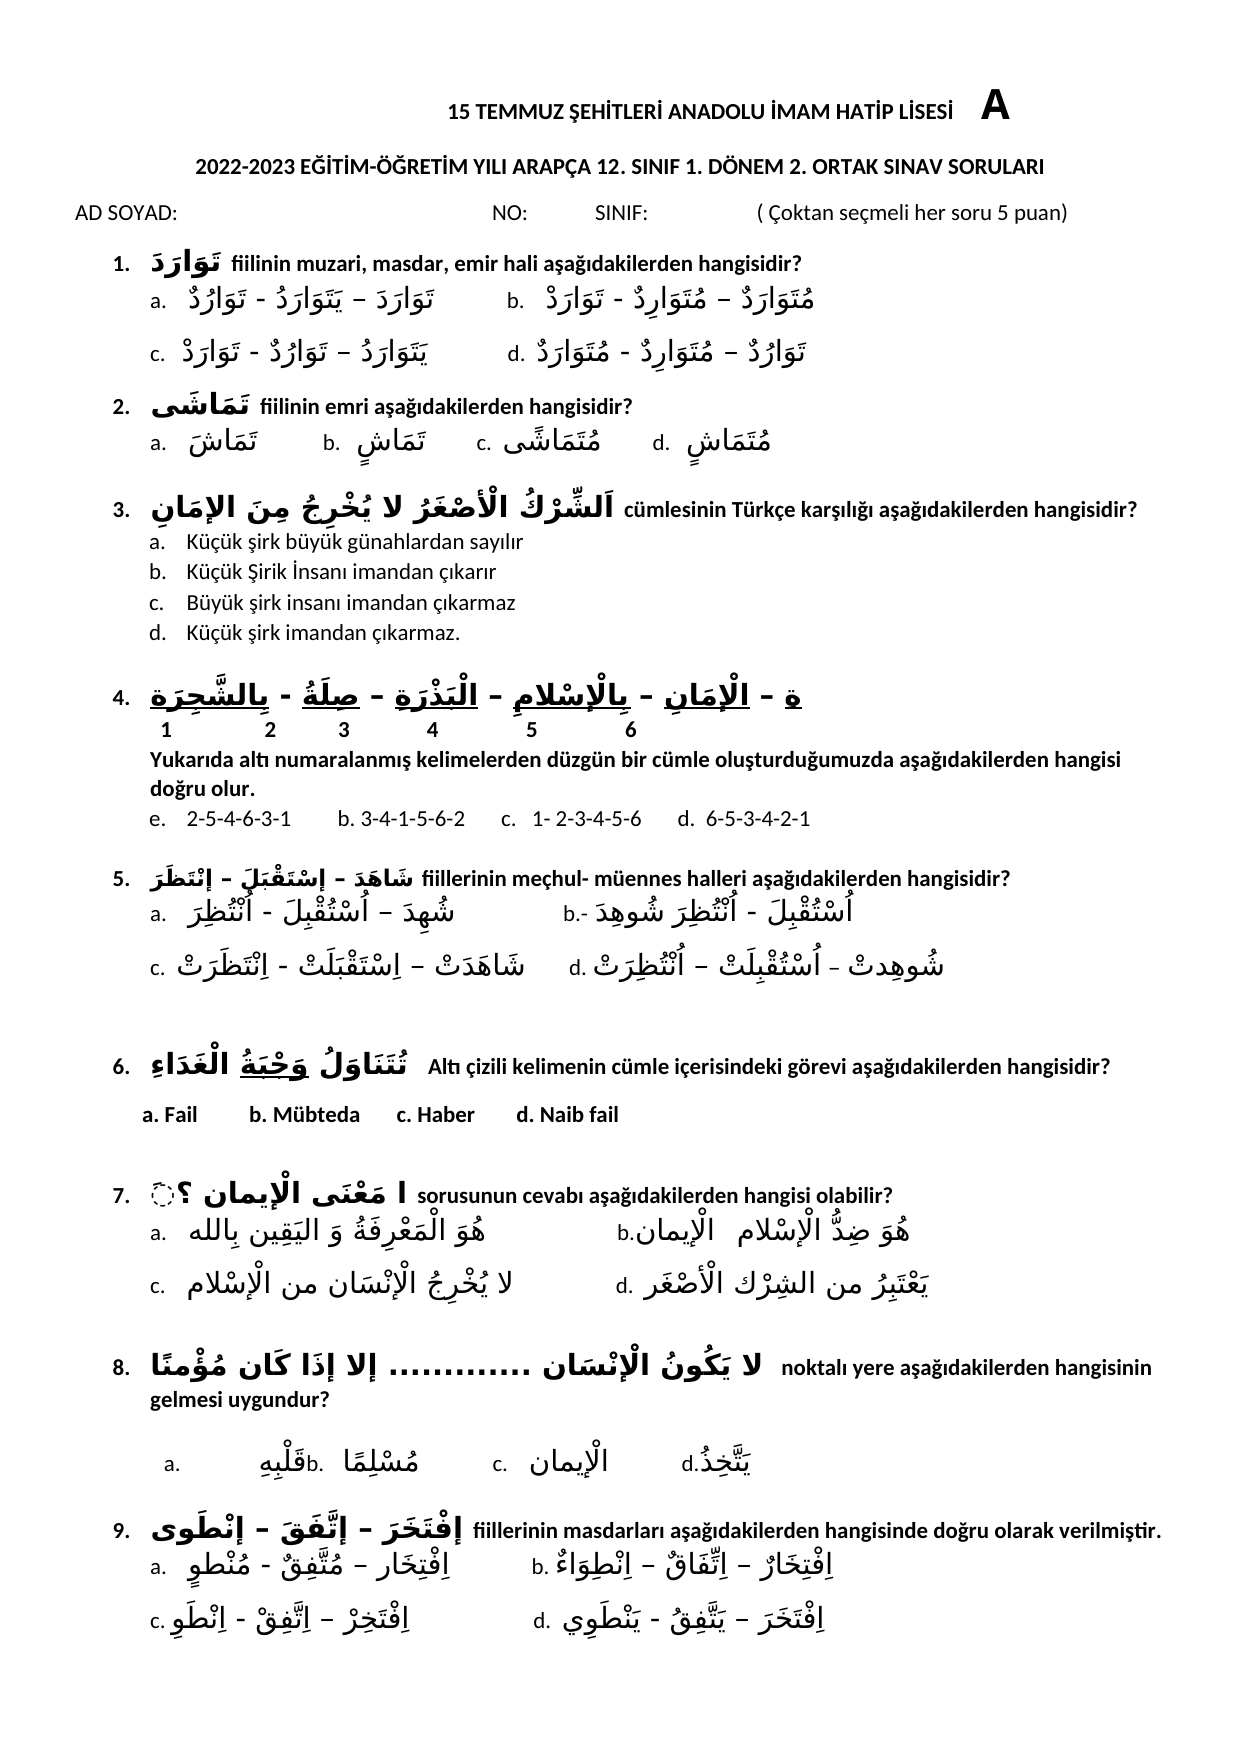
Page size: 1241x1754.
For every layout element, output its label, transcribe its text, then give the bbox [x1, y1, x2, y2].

list Yukarıda altı numaralanmış kelimelerden düzgün bir cümle oluşturduğumuzda aşağıdakilerden hangisi doğru olur. [150, 745, 1165, 802]
list لا يَكُونُ الْإنْسَان ............. إلا إذَا كَان مُؤْمنًا noktalı yere aşağıdakilerden hangisinin gelmesi uygundur? [112, 1348, 1165, 1413]
list Büyük şirk insanı imandan çıkarmaz [149, 588, 1165, 616]
list تَمَاشَى fiilinin emri aşağıdakilerden hangisidir? [112, 387, 1165, 421]
list Küçük şirk büyük günahlardan sayılır [149, 527, 1165, 555]
list ةِ – الْإمَانِ – بِالْإسْلامِ – الْبَذْرَةِ – صِلَةُ - بِالشَّجِرَة [112, 678, 1165, 712]
list إفْتَخَرَ – إتَّفَقَ – إنْطَوى fiillerinin masdarları aşağıdakilerden hangisinde doğru olarak verilmiştir. [112, 1511, 1165, 1545]
list 2-5-4-6-3-1 b. 3-4-1-5-6-2 c. 1- 2-3-4-5-6 d. 6-5-3-4-2-1 [149, 804, 1165, 832]
text c. اِفْتَخِرْ – اِتَّفِقْ - اِنْطَوِ d. اِفْتَخَرَ – يَتَّفِقُ - يَنْطَوِي [150, 1601, 1165, 1635]
list اَلشِّرْكُ الْأصْغَرُ لا يُخْرِجُ مِنَ الإمَانِ cümlesinin Türkçe karşılığı aşağıdakilerden hangisidir? [112, 491, 1165, 524]
list هُوَ الْمَعْرِفَةُ وَ اليَقِين بِالله b.هُوَ ضِدُّ الْإسْلام الْإيمان [150, 1213, 1165, 1247]
list اِفْتِخَار – مُتَّفِقٌ - مُنْطوٍ b. اِفْتِخَارٌ – اِتِّفَاقٌ – اِنْطِوَاءٌ [150, 1548, 1165, 1582]
text c. يَتَوَارَدُ – تَوَارُدٌ - تَوَارَدْ d. تَوَارُدٌ – مُتَوَارِدٌ - مُتَوَارَدٌ [150, 334, 1165, 368]
list قَلْبِهِb. مُسْلِمًا c. الْإيمان d.يَتَّخِذُ [164, 1444, 1165, 1478]
list شَاهَدَ – إسْتَقْبَلَ – إنْتَظَرَ fiillerinin meçhul- müennes halleri aşağıdakilerden hangisidir? [112, 864, 1165, 892]
text AD SOYAD: NO: SINIF: ( Çoktan seçmeli her soru 5 puan) [75, 198, 1165, 226]
text 2022-2023 EĞİTİM-ÖĞRETİM YILI ARAPÇA 12. SINIF 1. DÖNEM 2. ORTAK SINAV SORULARI [75, 152, 1165, 180]
list تَوَارَدَ – يَتَوَارَدُ - تَوَارُدٌ b. مُتَوَارَدٌ – مُتَوَارِدٌ - تَوَارَدْ [150, 281, 1165, 315]
text c. شَاهَدَتْ – اِسْتَقْبَلَتْ - اِنْتَظَرَتْ d. شُوهِدتْ – اُسْتُقْبِلَتْ – اُنْتُظِرَتْ [150, 948, 1165, 982]
list تَوَارَدَ fiilinin muzari, masdar, emir hali aşağıdakilerden hangisidir? [112, 244, 1165, 278]
list تُتَنَاوَلُ وَجْبَةُ الْغَدَاءِ Altı çizili kelimenin cümle içerisindeki görevi aşağıdakilerden hangisidir? [112, 1047, 1165, 1081]
list شُهِدَ – اُسْتُقْبِلَ - اُنْتُظِرَ b.- اُسْتُقْبِلَ - اُنْتُظِرَ شُوهِدَ [150, 895, 1165, 929]
text 15 TEMMUZ ŞEHİTLERİ ANADOLU İMAM HATİP LİSESİ A [75, 75, 1165, 132]
list Küçük Şirik İnsanı imandan çıkarır [149, 557, 1165, 586]
list 1 2 3 4 5 6 [150, 715, 1165, 743]
text c. لا يُخْرِجُ الْإنْسَان من الْإسْلام d. يَعْتَبِرُ من الشِرْك الْأصْغَر [150, 1266, 1165, 1300]
list تَمَاشَ b. تَمَاشٍ c. مُتَمَاشًى d. مُتَمَاشٍ [150, 424, 1165, 458]
list Küçük şirk imandan çıkarmaz. [149, 618, 1165, 646]
list َا مَعْنَى الْإيمان ؟ sorusunun cevabı aşağıdakilerden hangisi olabilir? [112, 1176, 1165, 1210]
text a. Fail b. Mübteda c. Haber d. Naib fail [75, 1100, 1165, 1128]
